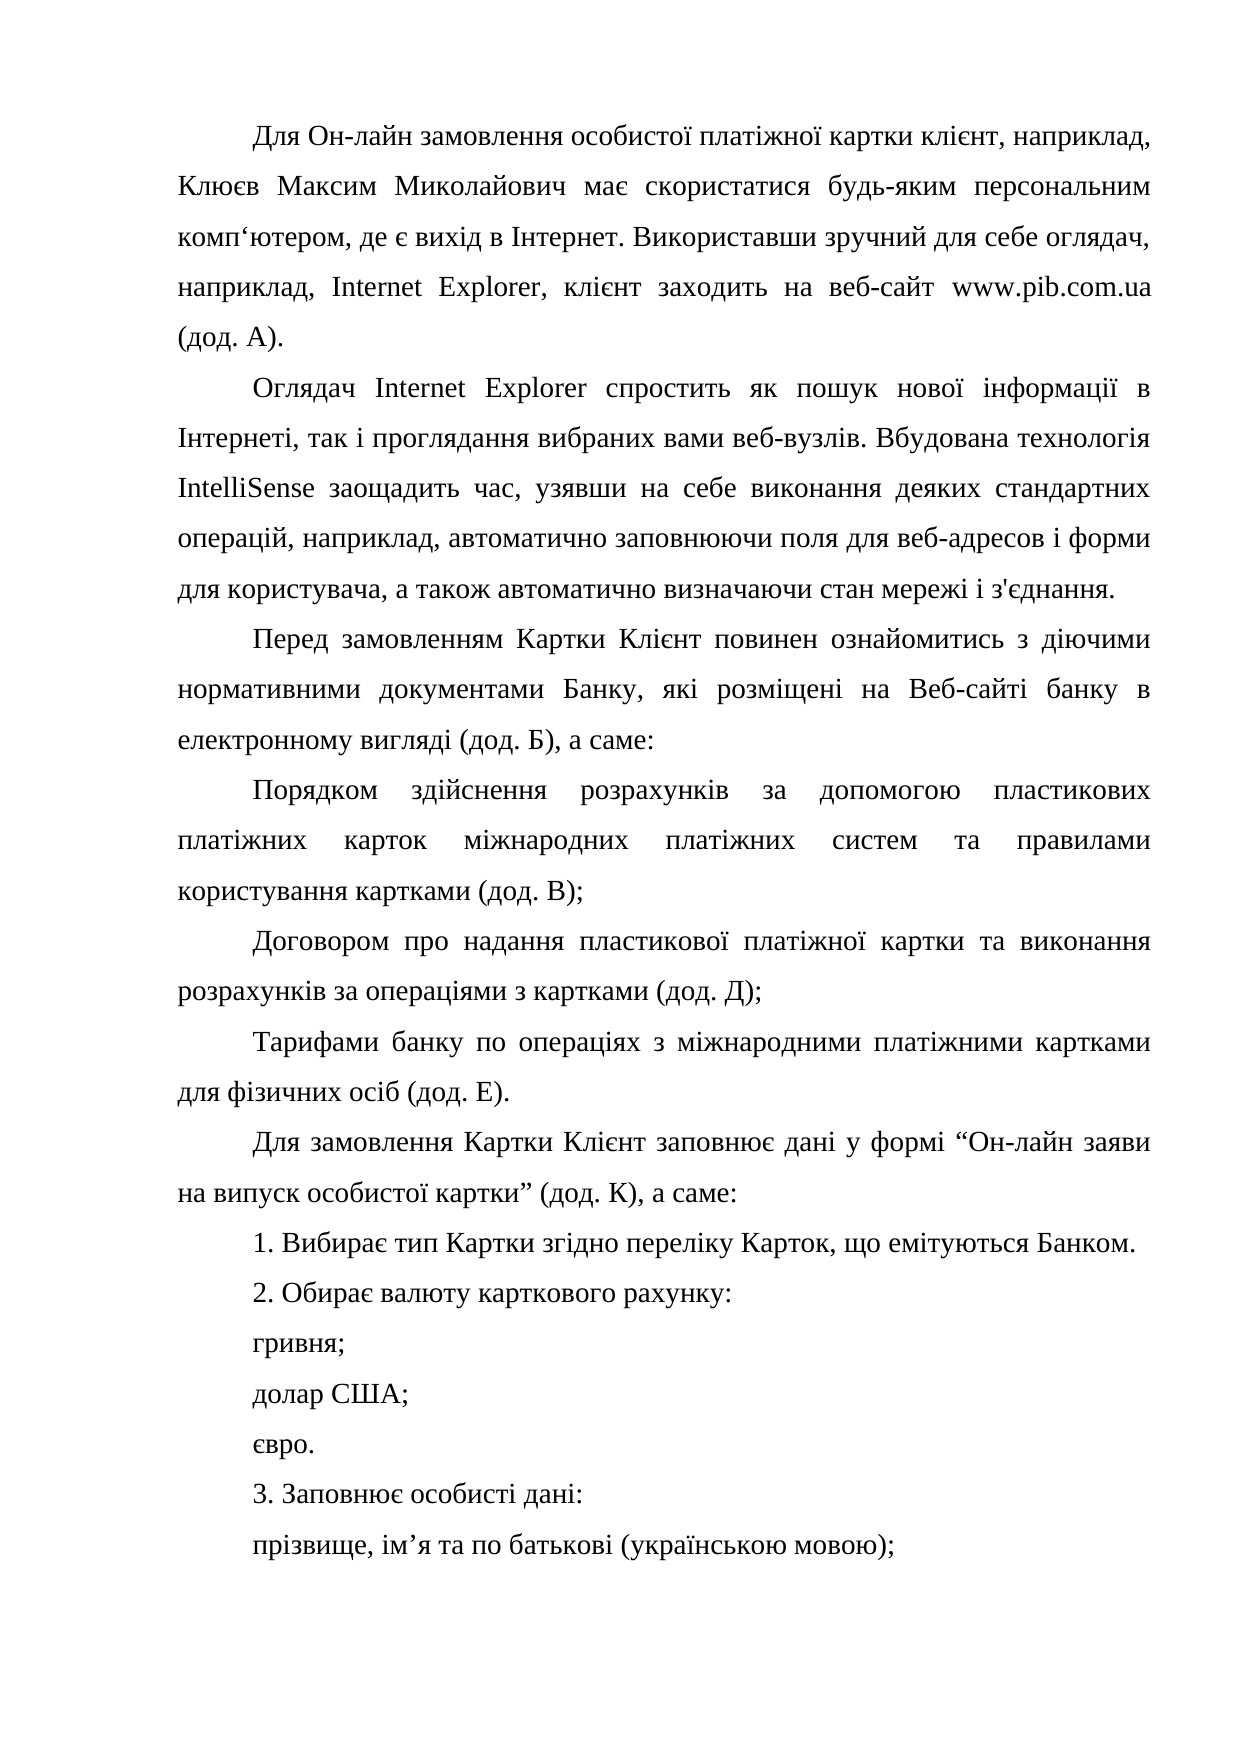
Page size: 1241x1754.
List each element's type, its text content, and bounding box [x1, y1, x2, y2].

text 2. Обирає валюту карткового рахунку: [177, 1275, 1152, 1309]
text Тарифами банку по операціях з міжнародними платіжними картками для фізичних осіб (дод. Е). [177, 1024, 1152, 1108]
text 1. Вибирає тип Картки згідно переліку Карток, що емітуються Банком. [177, 1225, 1152, 1258]
text 3. Заповнює особисті дані: [177, 1477, 1152, 1510]
text Перед замовленням Картки Клієнт повинен ознайомитись з діючими нормативними документами Банку, які розміщені на Веб-сайті банку в електронному вигляді (дод. Б), а саме: [177, 621, 1152, 755]
text Порядком здійснення розрахунків за допомогою пластикових платіжних карток міжнародних платіжних систем та правилами користування картками (дод. В); [177, 772, 1152, 906]
text гривня; [177, 1326, 1152, 1359]
text Для Он-лайн замовлення особистої платіжної картки клієнт, наприклад, Клюєв Максим Миколайович має скористатися будь-яким персональним комп‘ютером, де є вихід в Інтернет. Використавши зручний для себе оглядач, наприклад, Internet Explorer, клієнт заходить на веб-сайт www.pib.com.ua (дод. А). [177, 118, 1152, 353]
text євро. [177, 1426, 1152, 1460]
text прізвище, ім’я та по батькові (українською мовою); [177, 1527, 1152, 1560]
text Договором про надання пластикової платіжної картки та виконання розрахунків за операціями з картками (дод. Д); [177, 923, 1152, 1007]
text Для замовлення Картки Клієнт заповнює дані у формі “Он-лайн заяви на випуск особистої картки” (дод. К), а саме: [177, 1124, 1152, 1208]
text Оглядач Internet Explorer спростить як пошук нової інформації в Інтернеті, так і проглядання вибраних вами веб-вузлів. Вбудована технологія IntelliSense заощадить час, узявши на себе виконання деяких стандартних операцій, наприклад, автоматично заповнюючи поля для веб-адресов і форми для користувача, а також автоматично визначаючи стан мережі і з'єднання. [177, 370, 1152, 604]
text долар США; [177, 1376, 1152, 1409]
